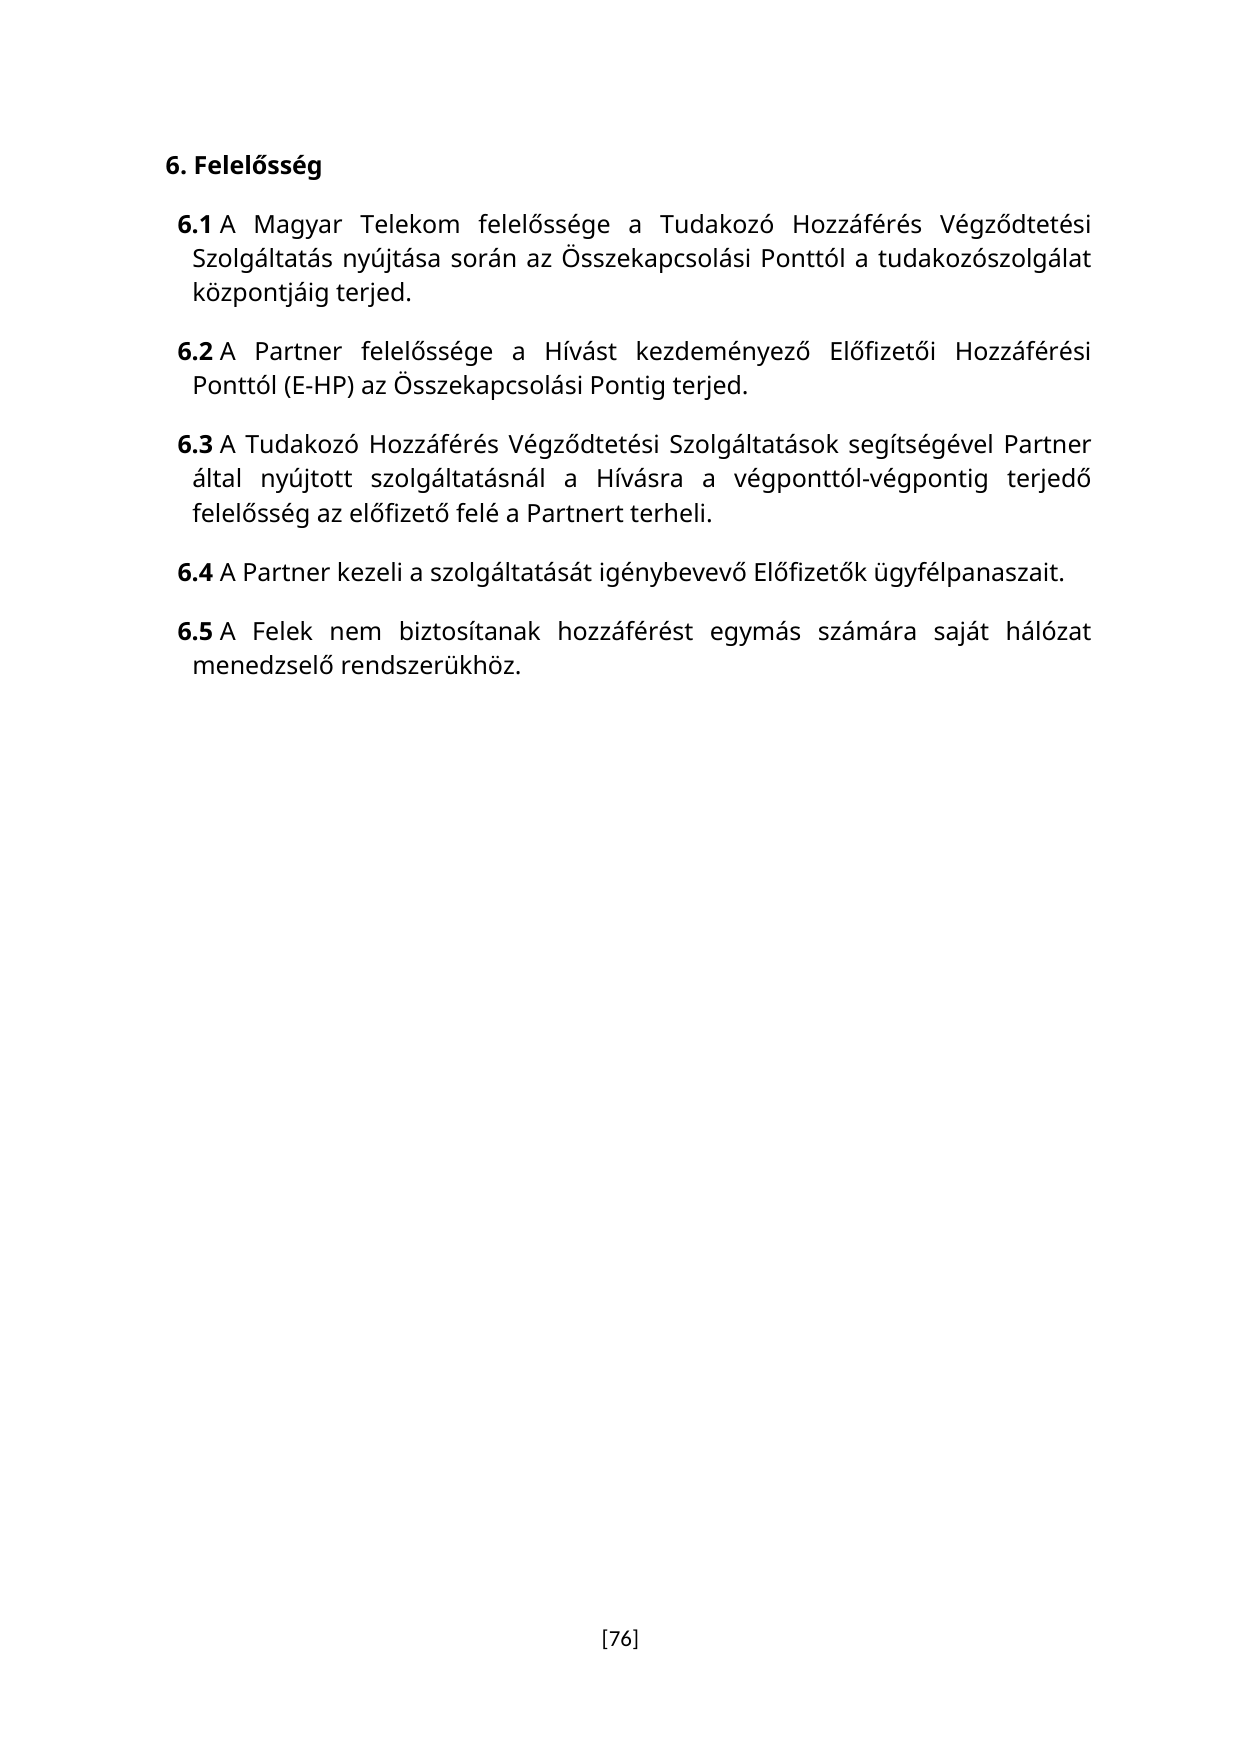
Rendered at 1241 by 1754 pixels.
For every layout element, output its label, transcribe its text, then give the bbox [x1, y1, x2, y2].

subtitle 6. Felelősség [165, 148, 1092, 182]
text 6.4 A Partner kezeli a szolgáltatását igénybevevő Előfizetők ügyfélpanaszait. [177, 554, 1092, 588]
text 6.2 A Partner felelőssége a Hívást kezdeményező Előfizetői Hozzáférési Ponttól (E-HP) az Összekapcsolási Pontig terjed. [177, 334, 1092, 402]
text 6.3 A Tudakozó Hozzáférés Végződtetési Szolgáltatások segítségével Partner által nyújtott szolgáltatásnál a Hívásra a végponttól-végpontig terjedő felelősség az előfizető felé a Partnert terheli. [177, 427, 1092, 529]
text 6.5 A Felek nem biztosítanak hozzáférést egymás számára saját hálózat menedzselő rendszerükhöz. [177, 613, 1092, 681]
text 6.1 A Magyar Telekom felelőssége a Tudakozó Hozzáférés Végződtetési Szolgáltatás nyújtása során az Összekapcsolási Ponttól a tudakozószolgálat központjáig terjed. [177, 207, 1092, 309]
